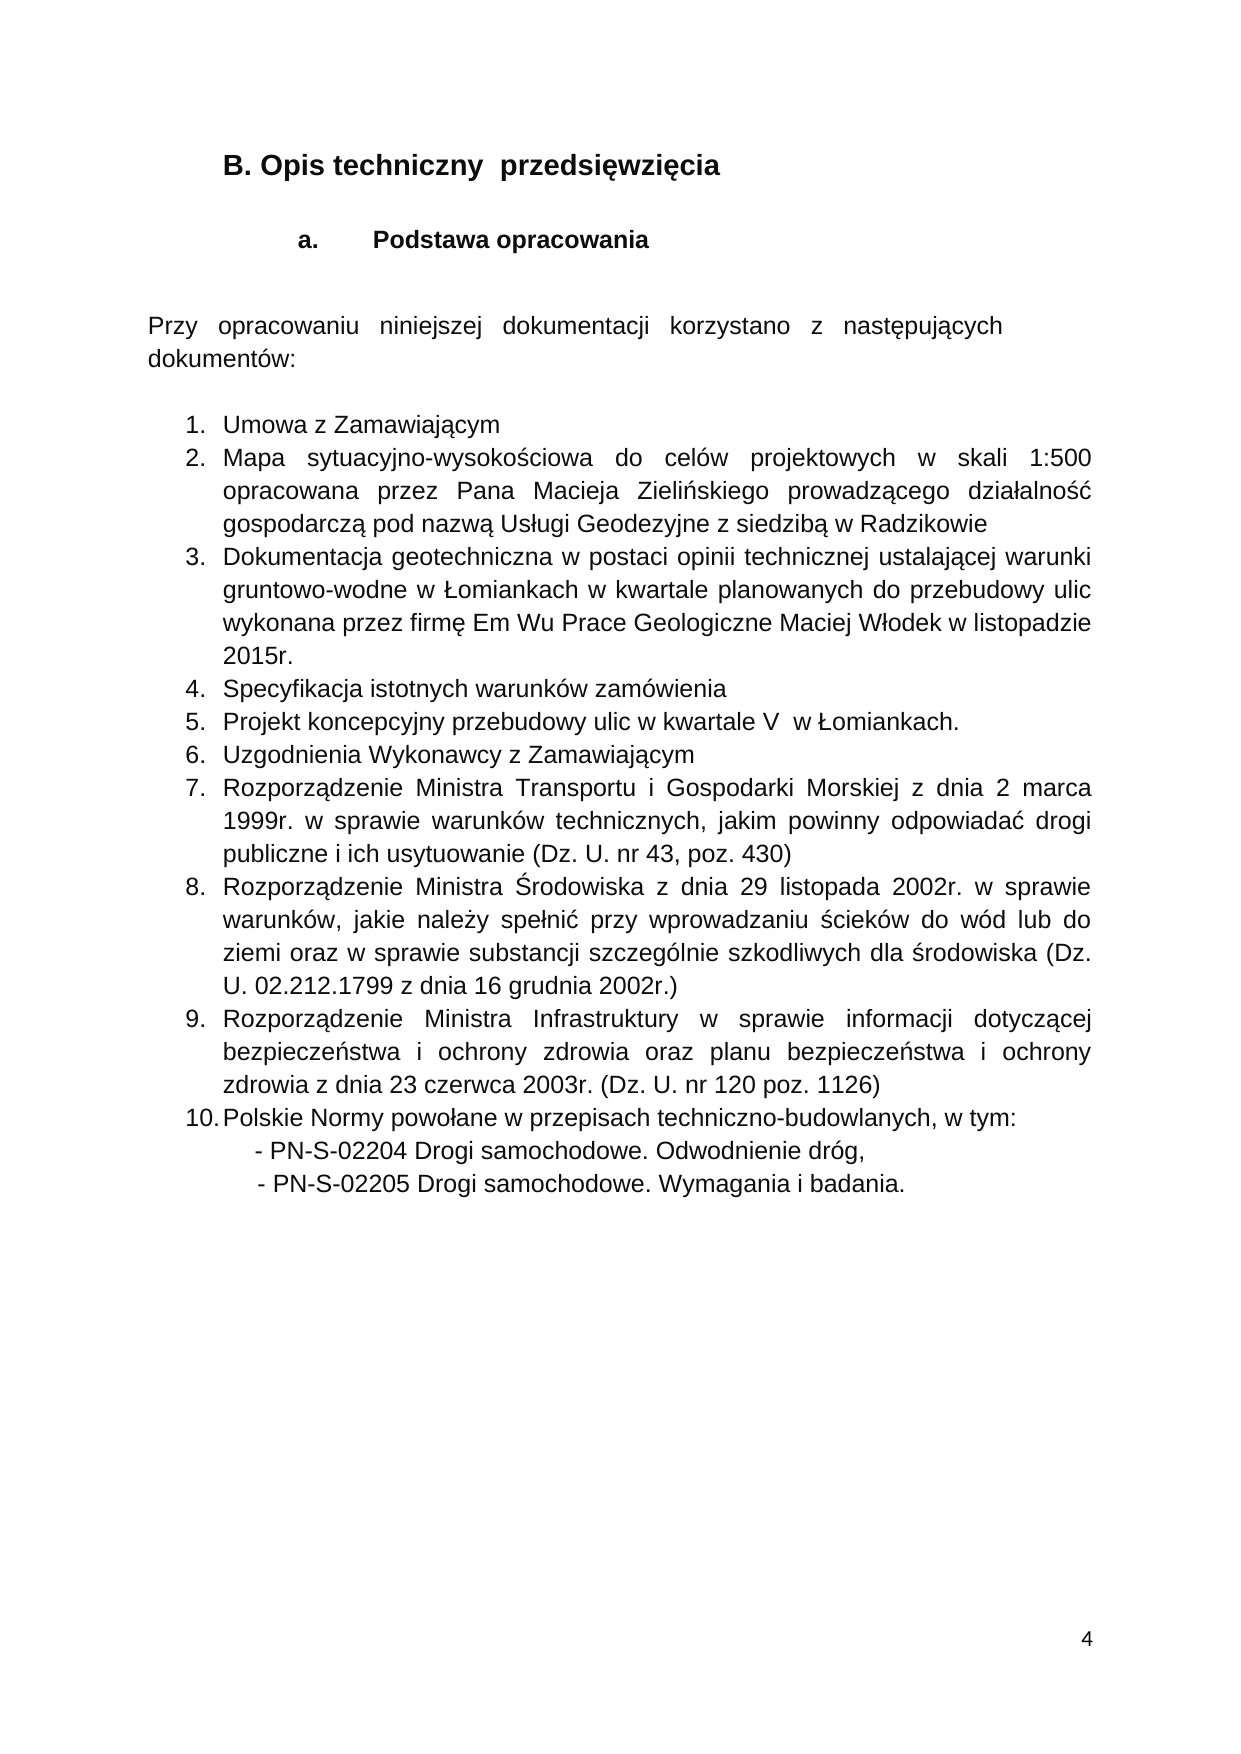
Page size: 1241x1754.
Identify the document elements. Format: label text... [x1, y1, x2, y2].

list Projekt koncepcyjny przebudowy ulic w kwartale V w Łomiankach. [185, 707, 1093, 736]
list Polskie Normy powołane w przepisach techniczno-budowlanych, w tym: [185, 1103, 1093, 1132]
list Podstawa opracowania [298, 225, 1093, 253]
list Uzgodnienia Wykonawcy z Zamawiającym [185, 740, 1093, 769]
text Przy opracowaniu niniejszej dokumentacji korzystano z następujących dokumentów: [148, 311, 1004, 372]
list - PN-S-02205 Drogi samochodowe. Wymagania i badania. [223, 1169, 1093, 1198]
list Rozporządzenie Ministra Środowiska z dnia 29 listopada 2002r. w sprawie warunków, jakie należy spełnić przy wprowadzaniu ścieków do wód lub do ziemi oraz w sprawie substancji szczególnie szkodliwych dla środowiska (Dz. U. 02.212.1799 z dnia 16 grudnia 2002r.) [185, 872, 1093, 1000]
list Dokumentacja geotechniczna w postaci opinii technicznej ustalającej warunki gruntowo-wodne w Łomiankach w kwartale planowanych do przebudowy ulic wykonana przez firmę Em Wu Prace Geologiczne Maciej Włodek w listopadzie 2015r. [185, 542, 1093, 670]
list Specyfikacja istotnych warunków zamówienia [185, 674, 1093, 703]
text - PN-S-02204 Drogi samochodowe. Odwodnienie dróg, [185, 1136, 1093, 1165]
list Opis techniczny przedsięwzięcia [223, 148, 1093, 181]
list Rozporządzenie Ministra Transportu i Gospodarki Morskiej z dnia 2 marca 1999r. w sprawie warunków technicznych, jakim powinny odpowiadać drogi publiczne i ich usytuowanie (Dz. U. nr 43, poz. 430) [185, 773, 1093, 868]
list Umowa z Zamawiającym [185, 410, 1093, 438]
list Mapa sytuacyjno-wysokościowa do celów projektowych w skali 1:500 opracowana przez Pana Macieja Zielińskiego prowadzącego działalność gospodarczą pod nazwą Usługi Geodezyjne z siedzibą w Radzikowie [185, 443, 1093, 538]
list Rozporządzenie Ministra Infrastruktury w sprawie informacji dotyczącej bezpieczeństwa i ochrony zdrowia oraz planu bezpieczeństwa i ochrony zdrowia z dnia 23 czerwca 2003r. (Dz. U. nr 120 poz. 1126) [185, 1004, 1093, 1099]
